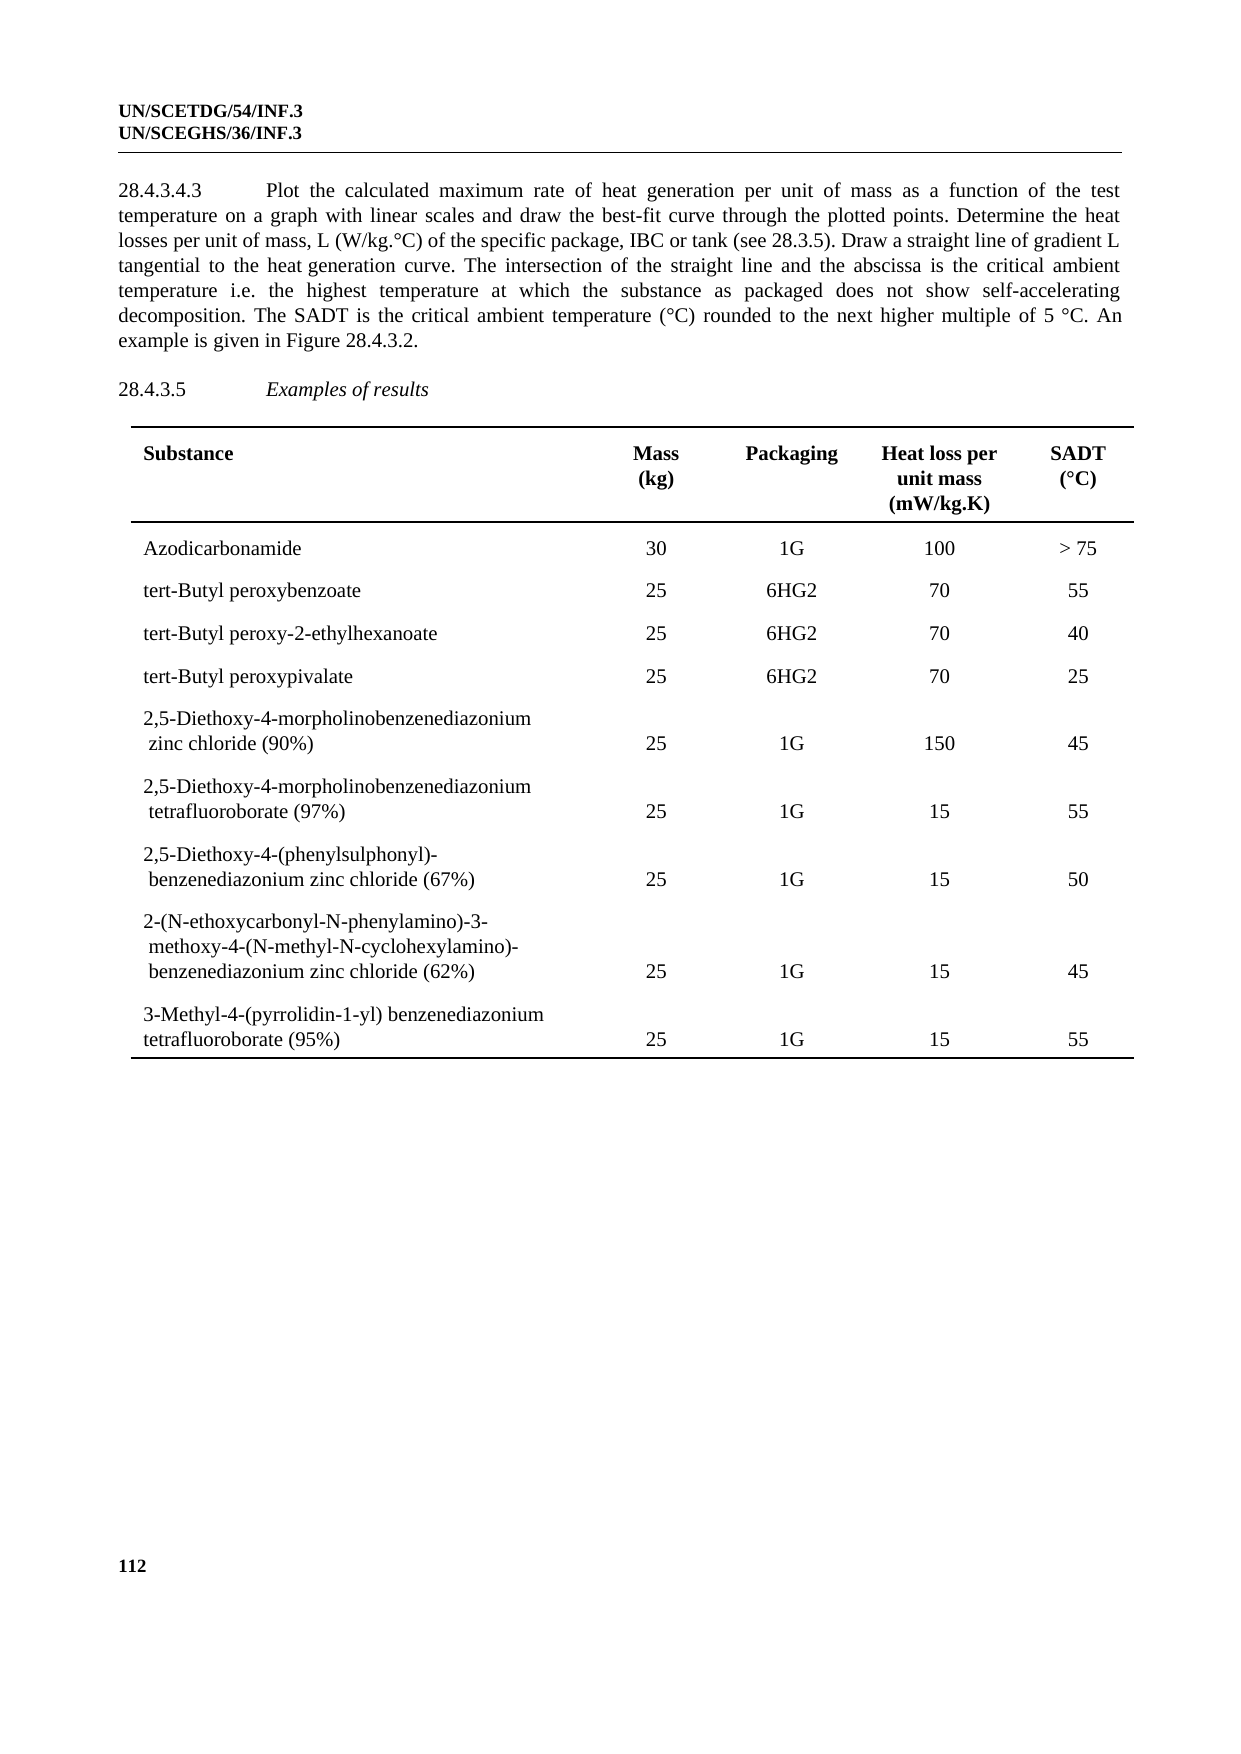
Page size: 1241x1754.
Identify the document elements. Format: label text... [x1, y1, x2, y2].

subtitle 28.4.3.5 Examples of results [118, 377, 1122, 401]
table_cell 70 [857, 651, 1022, 693]
table_cell 45 [1022, 693, 1134, 761]
table_cell 25 [585, 693, 727, 761]
table_cell 2,5-Diethoxy-4-morpholinobenzenediazonium zinc chloride (90%) [131, 693, 585, 761]
table_header Mass (kg) [585, 428, 727, 521]
table_cell 25 [585, 565, 727, 608]
table_cell 25 [585, 608, 727, 651]
table_cell 2,5-Diethoxy-4-morpholinobenzenediazonium tetrafluoroborate (97%) [131, 761, 585, 829]
table_cell 30 [585, 523, 727, 565]
text 28.4.3.4.3 Plot the calculated maximum rate of heat generation per unit of mass as a function of the test temperature on a graph with linear scales and draw the best-fit curve through the plotted points. Determine the heat losses per unit of mass, L (W/kg.°C) of the specific package, IBC or tank (see 28.3.5). Draw a straight line of gradient L tangential to the heat generation curve. The intersection of the straight line and the abscissa is the critical ambient temperature i.e. the highest temperature at which the substance as packaged does not show self-accelerating decomposition. The SADT is the critical ambient temperature (°C) rounded to the next higher multiple of 5 °C. An example is given in Figure 28.4.3.2. [118, 177, 1122, 352]
table_cell 25 [1022, 651, 1134, 693]
table_cell 15 [857, 989, 1022, 1057]
table_cell tert-Butyl peroxybenzoate [131, 565, 585, 608]
table_cell 70 [857, 565, 1022, 608]
table_cell 15 [857, 829, 1022, 896]
table_header Heat loss per unit mass (mW/kg.K) [857, 428, 1022, 521]
table_cell 1G [727, 989, 857, 1057]
table_cell 25 [585, 761, 727, 829]
table_cell 45 [1022, 896, 1134, 989]
table_cell 15 [857, 761, 1022, 829]
table_cell 70 [857, 608, 1022, 651]
table_cell 2,5-Diethoxy-4-(phenylsulphonyl)- benzenediazonium zinc chloride (67%) [131, 829, 585, 896]
table_cell 55 [1022, 989, 1134, 1057]
table_cell 15 [857, 896, 1022, 989]
table_cell 1G [727, 693, 857, 761]
table_cell 1G [727, 829, 857, 896]
table_cell 25 [585, 896, 727, 989]
table_cell 1G [727, 896, 857, 989]
table_cell 25 [585, 989, 727, 1057]
table_cell 2-(N-ethoxycarbonyl-N-phenylamino)-3- methoxy-4-(N-methyl-N-cyclohexylamino)- benzenediazonium zinc chloride (62%) [131, 896, 585, 989]
table_cell tert-Butyl peroxy-2-ethylhexanoate [131, 608, 585, 651]
table_cell 6HG2 [727, 608, 857, 651]
table_cell 100 [857, 523, 1022, 565]
table_cell 50 [1022, 829, 1134, 896]
table_header Packaging [727, 428, 857, 521]
table_cell 1G [727, 761, 857, 829]
table_cell 6HG2 [727, 565, 857, 608]
table_cell Azodicarbonamide [131, 523, 585, 565]
table_header Substance [131, 428, 585, 521]
table_cell 55 [1022, 565, 1134, 608]
table_cell 3-Methyl-4-(pyrrolidin-1-yl) benzenediazonium tetrafluoroborate (95%) [131, 989, 585, 1057]
table_cell 25 [585, 651, 727, 693]
table_cell 55 [1022, 761, 1134, 829]
table_header SADT (°C) [1022, 428, 1134, 521]
table_cell 40 [1022, 608, 1134, 651]
table_cell 25 [585, 829, 727, 896]
table_cell 150 [857, 693, 1022, 761]
table_cell > 75 [1022, 523, 1134, 565]
table_cell 1G [727, 523, 857, 565]
table_cell 6HG2 [727, 651, 857, 693]
table_cell tert-Butyl peroxypivalate [131, 651, 585, 693]
